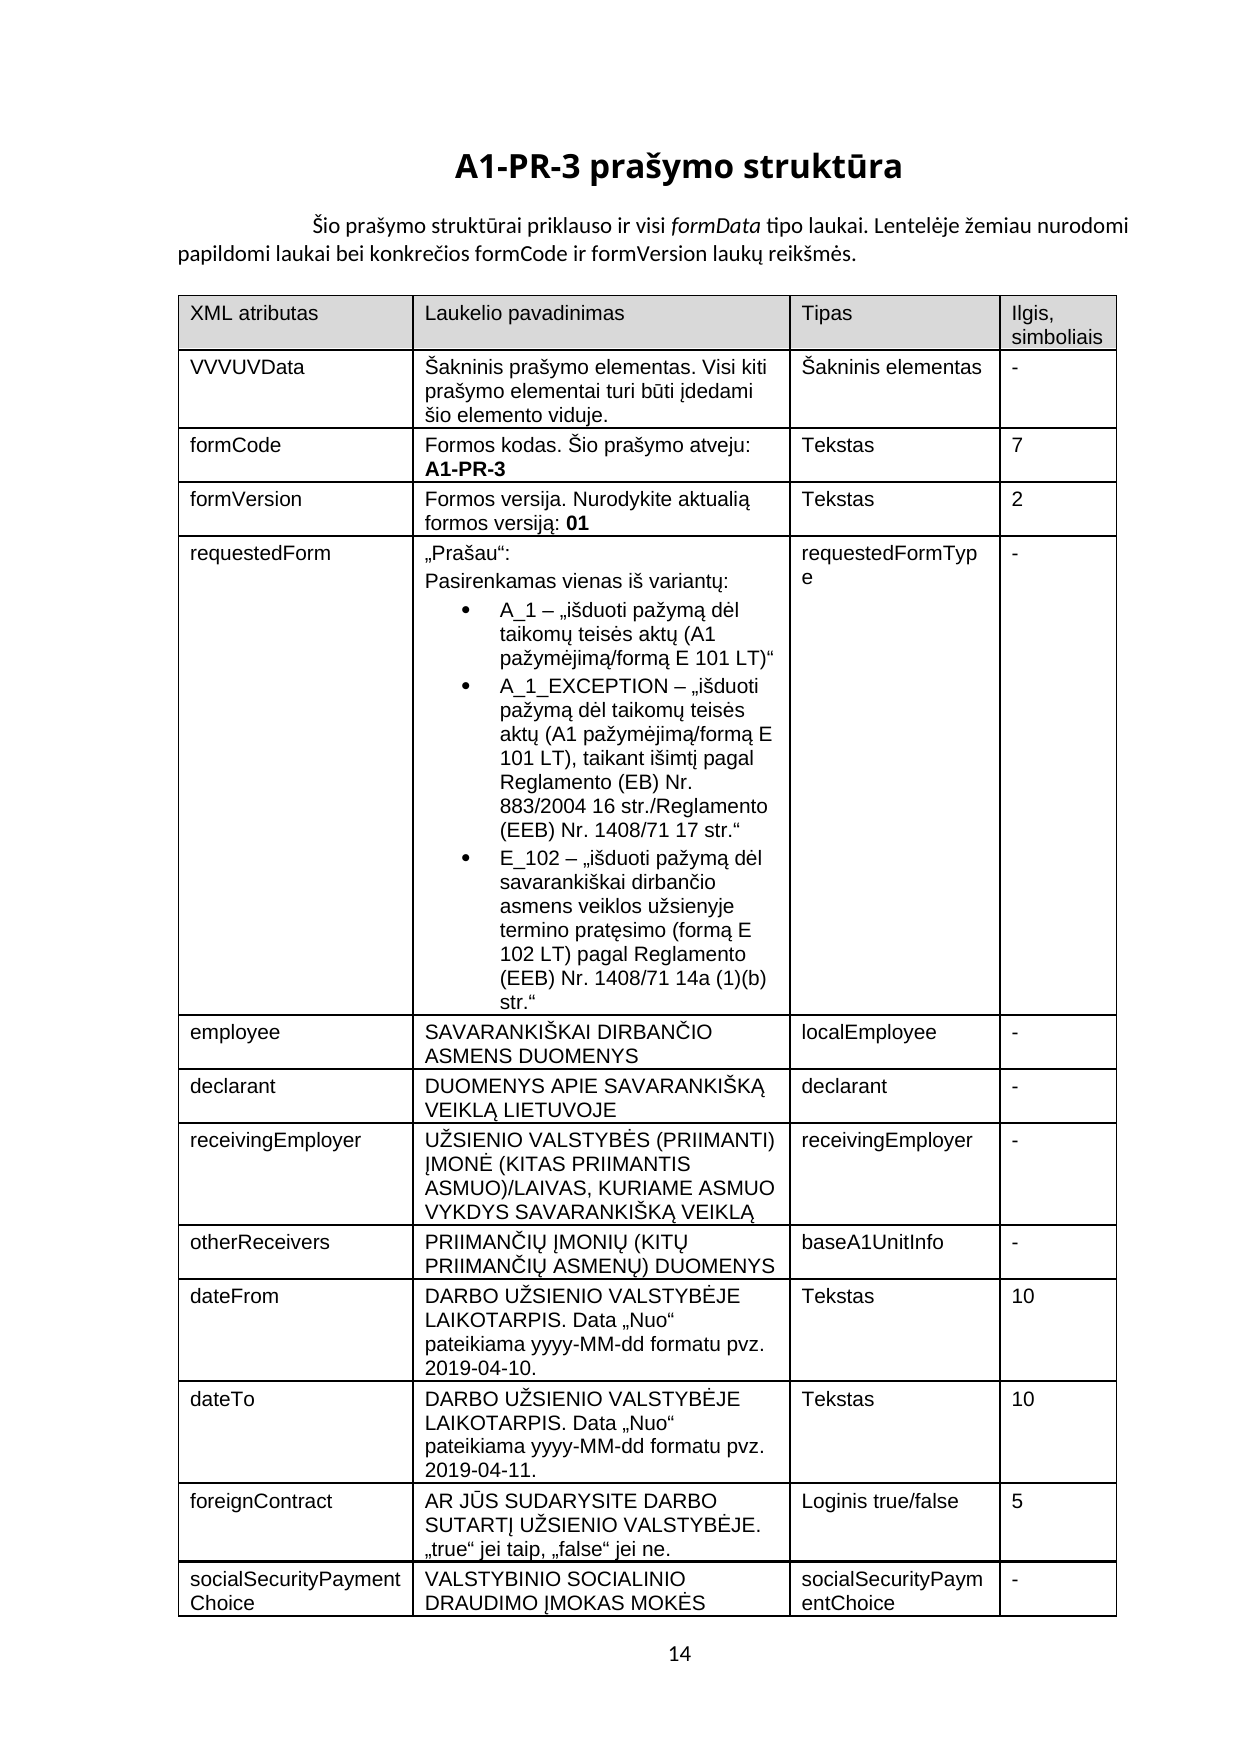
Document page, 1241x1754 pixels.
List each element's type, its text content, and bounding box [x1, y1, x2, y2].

table_header Laukelio pavadinimas [414, 296, 789, 348]
table_cell dateTo [179, 1382, 412, 1482]
table_cell declarant [179, 1070, 412, 1122]
table_cell employee [179, 1016, 412, 1068]
table_cell Šakninis elementas [791, 351, 999, 427]
subtitle A1-PR-3 prašymo struktūra [177, 143, 1181, 189]
table_cell receivingEmployer [791, 1124, 999, 1224]
table_cell foreignContract [179, 1484, 412, 1560]
table_cell Formos versija. Nurodykite aktualią formos versiją: 01 [414, 483, 789, 535]
table_cell 7 [1001, 429, 1116, 481]
table_cell otherReceivers [179, 1226, 412, 1278]
table_cell receivingEmployer [179, 1124, 412, 1224]
table_cell VVVUVData [179, 351, 412, 427]
table_cell Tekstas [791, 483, 999, 535]
table_cell VALSTYBINIO SOCIALINIO DRAUDIMO ĮMOKAS MOKĖS [414, 1563, 789, 1614]
table_cell requestedForm [179, 537, 412, 1013]
table_cell - [1001, 1226, 1116, 1278]
table_cell Šakninis prašymo elementas. Visi kiti prašymo elementai turi būti įdedami šio elemento viduje. [414, 351, 789, 427]
table_cell - [1001, 1016, 1116, 1068]
table_cell DUOMENYS APIE SAVARANKIŠKĄ VEIKLĄ LIETUVOJE [414, 1070, 789, 1122]
text Šio prašymo struktūrai priklauso ir visi formData tipo laukai. Lentelėje žemiau nurodomi papildomi laukai bei konkrečios formCode ir formVersion laukų reikšmės. [177, 211, 1181, 267]
table_cell DARBO UŽSIENIO VALSTYBĖJE LAIKOTARPIS. Data „Nuo“ pateikiama yyyy-MM-dd formatu pvz. 2019-04-10. [414, 1280, 789, 1380]
table_cell - [1001, 351, 1116, 427]
table_cell formCode [179, 429, 412, 481]
table_header Ilgis, simboliais [1001, 296, 1116, 348]
table_cell formVersion [179, 483, 412, 535]
table_cell localEmployee [791, 1016, 999, 1068]
table_cell baseA1UnitInfo [791, 1226, 999, 1278]
table_cell Formos kodas. Šio prašymo atveju: A1-PR-3 [414, 429, 789, 481]
table_cell UŽSIENIO VALSTYBĖS (PRIIMANTI) ĮMONĖ (KITAS PRIIMANTIS ASMUO)/LAIVAS, KURIAME ASMUO VYKDYS SAVARANKIŠKĄ VEIKLĄ [414, 1124, 789, 1224]
table_cell DARBO UŽSIENIO VALSTYBĖJE LAIKOTARPIS. Data „Nuo“ pateikiama yyyy-MM-dd formatu pvz. 2019-04-11. [414, 1382, 789, 1482]
table_cell 5 [1001, 1484, 1116, 1560]
table_cell - [1001, 1563, 1116, 1614]
table_cell dateFrom [179, 1280, 412, 1380]
table_cell - [1001, 1070, 1116, 1122]
table_cell „Prašau“: Pasirenkamas vienas iš variantų: A_1 – „išduoti pažymą dėl taikomų teisės aktų (A1 pažymėjimą/formą E 101 LT)“ A_1_EXCEPTION – „išduoti pažymą dėl taikomų teisės aktų (A1 pažymėjimą/formą E 101 LT), taikant išimtį pagal Reglamento (EB) Nr. 883/2004 16 str./Reglamento (EEB) Nr. 1408/71 17 str.“ E_102 – „išduoti pažymą dėl savarankiškai dirbančio asmens veiklos užsienyje termino pratęsimo (formą E 102 LT) pagal Reglamento (EEB) Nr. 1408/71 14a (1)(b) str.“ [414, 537, 789, 1013]
table_cell - [1001, 1124, 1116, 1224]
table_header Tipas [791, 296, 999, 348]
table_header XML atributas [179, 296, 412, 348]
table_cell socialSecurityPaymentChoice [179, 1563, 412, 1614]
table_cell requestedFormType [791, 537, 999, 1013]
table_cell Loginis true/false [791, 1484, 999, 1560]
table_cell - [1001, 537, 1116, 1013]
table_cell declarant [791, 1070, 999, 1122]
table_cell 10 [1001, 1382, 1116, 1482]
table_cell 2 [1001, 483, 1116, 535]
table_cell SAVARANKIŠKAI DIRBANČIO ASMENS DUOMENYS [414, 1016, 789, 1068]
table_cell PRIIMANČIŲ ĮMONIŲ (KITŲ PRIIMANČIŲ ASMENŲ) DUOMENYS [414, 1226, 789, 1278]
table_cell AR JŪS SUDARYSITE DARBO SUTARTĮ UŽSIENIO VALSTYBĖJE. „true“ jei taip, „false“ jei ne. [414, 1484, 789, 1560]
table_cell socialSecurityPaymentChoice [791, 1563, 999, 1614]
table_cell 10 [1001, 1280, 1116, 1380]
table_cell Tekstas [791, 1382, 999, 1482]
table_cell Tekstas [791, 429, 999, 481]
table_cell Tekstas [791, 1280, 999, 1380]
